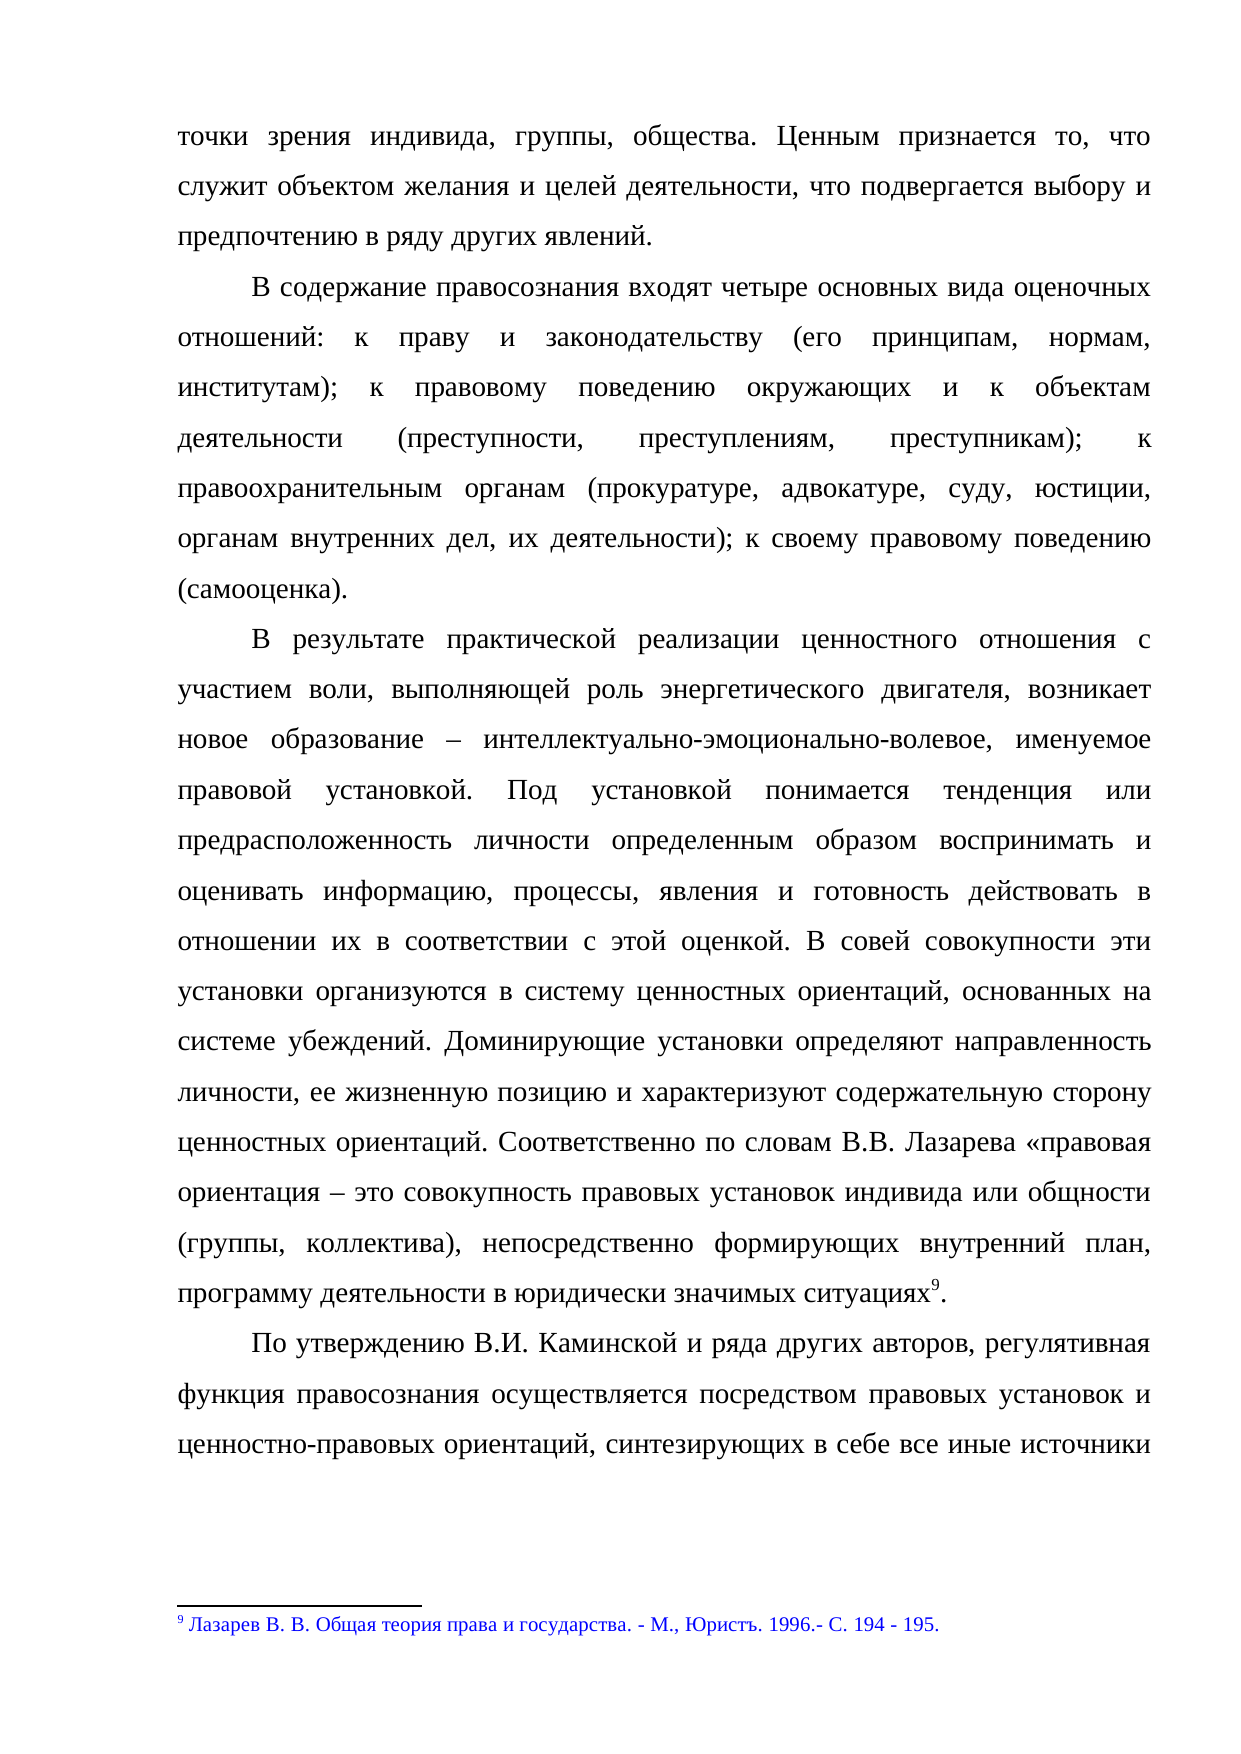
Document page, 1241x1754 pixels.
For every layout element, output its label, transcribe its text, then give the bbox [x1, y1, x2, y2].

text В результате практической реализации ценностного отношения с участием воли, выполняющей роль энергетического двигателя, возникает новое образование – интеллектуально-эмоционально-волевое, именуемое правовой установкой. Под установкой понимается тенденция или предрасположенность личности определенным образом воспринимать и оценивать информацию, процессы, явления и готовность действовать в отношении их в соответствии с этой оценкой. В совей совокупности эти установки организуются в систему ценностных ориентаций, основанных на системе убеждений. Доминирующие установки определяют направленность личности, ее жизненную позицию и характеризуют содержательную сторону ценностных ориентаций. Соответственно по словам В.В. Лазарева «правовая ориентация – это совокупность правовых установок индивида или общности (группы, коллектива), непосредственно формирующих внутренний план, программу деятельности в юридически значимых ситуациях. [177, 621, 1152, 1309]
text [177, 118, 1152, 252]
text В содержание правосознания входят четыре основных вида оценочных отношений: к праву и законодательству (его принципам, нормам, институтам); к правовому поведению окружающих и к объектам деятельности (преступности, преступлениям, преступникам); к правоохранительным органам (прокуратуре, адвокатуре, суду, юстиции, органам внутренних дел, их деятельности); к своему правовому поведению (самооценка). [177, 269, 1152, 604]
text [177, 1326, 1152, 1460]
